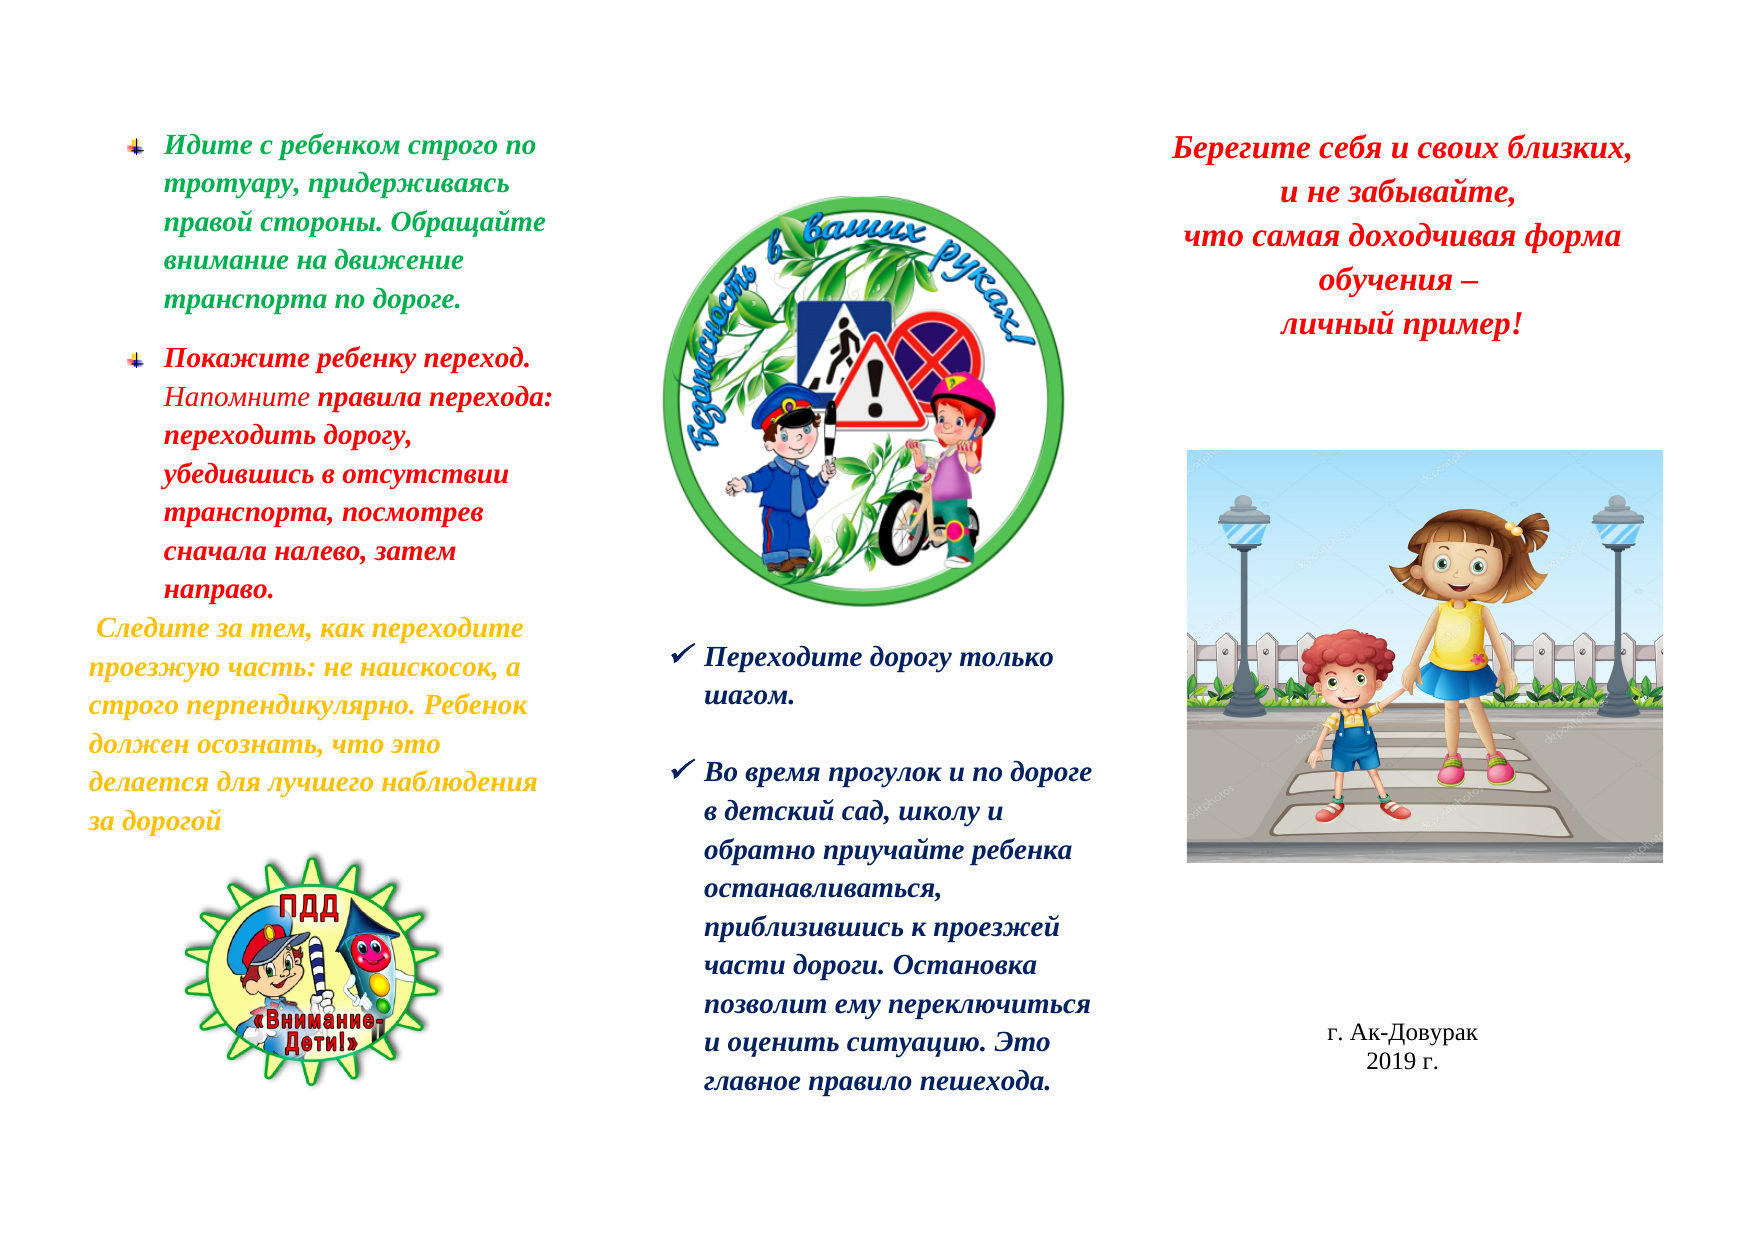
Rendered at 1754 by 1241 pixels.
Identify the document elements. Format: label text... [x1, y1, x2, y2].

text Берегите себя и своих близких, и не забывайте, что самая доходчивая форма обучения – личный пример! [1169, 127, 1636, 341]
list Покажите ребенку переход. Напомните правила перехода: переходить дорогу, убедившись в отсутствии транспорта, посмотрев сначала налево, затем направо. [126, 340, 555, 605]
list Переходите дорогу только шагом. [666, 639, 1096, 711]
list Идите с ребенком строго по тротуару, придерживаясь правой стороны. Обращайте внимание на движение транспорта по дороге. [126, 127, 555, 314]
picture [127, 137, 144, 155]
picture [1186, 450, 1664, 863]
picture [601, 196, 1125, 608]
picture [180, 848, 444, 1095]
text Следите за тем, как переходите проезжую часть: не наискосок, а строго перпендикулярно. Ребенок должен осознать, что это делается для лучшего наблюдения за дорогой [89, 610, 555, 836]
picture [127, 351, 144, 368]
list Во время прогулок и по дороге в детский сад, школу и обратно приучайте ребенка останавливаться, приблизившись к проезжей части дороги. Остановка позволит ему переключиться и оценить ситуацию. Это главное правило пешехода. [666, 754, 1096, 1097]
text г. Ак-Довурак [1169, 1017, 1636, 1046]
text 2019 г. [1169, 1046, 1636, 1074]
